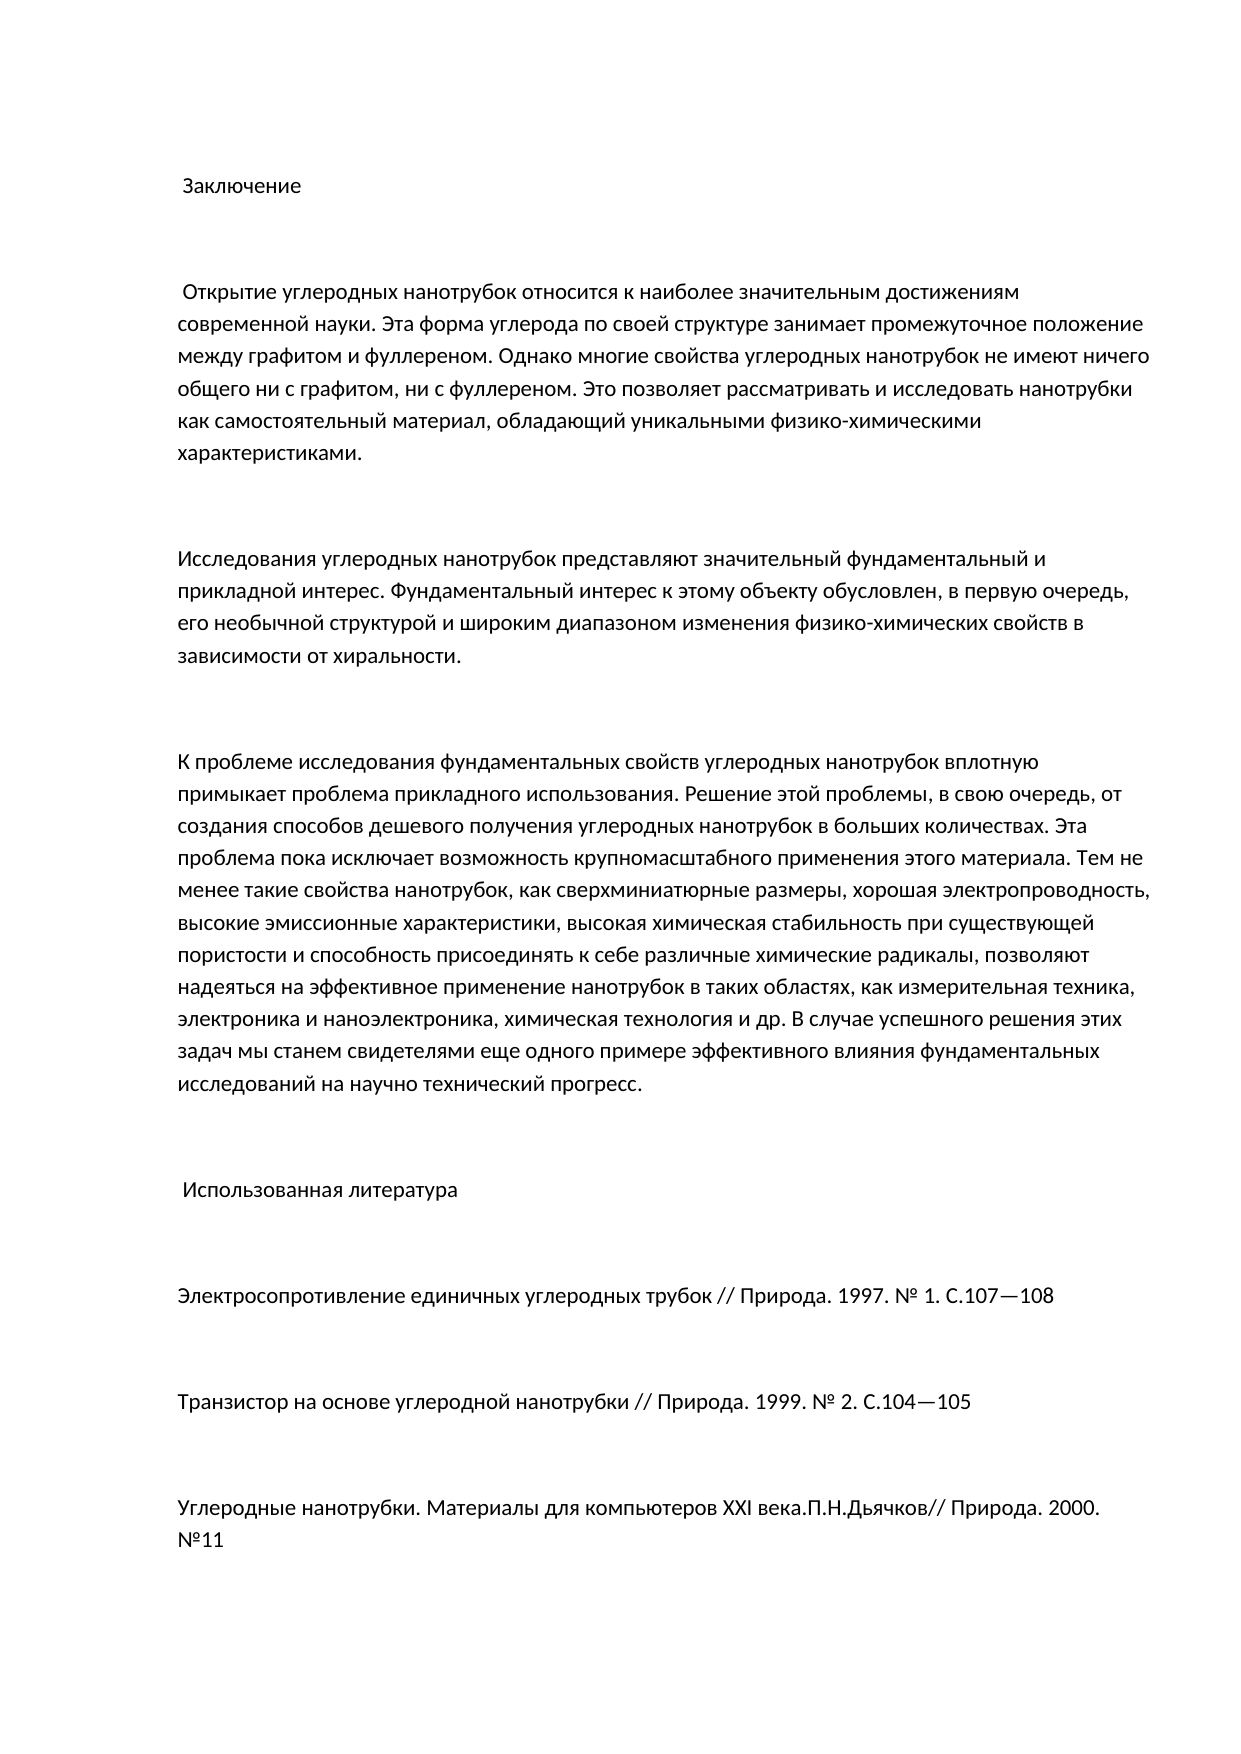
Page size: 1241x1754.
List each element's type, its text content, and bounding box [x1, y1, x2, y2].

text Транзистор на основе углеродной нанотрубки // Природа. 1999. № 2. С.104—105 [177, 1387, 1152, 1415]
text Открытие углеродных нанотрубок относится к наиболее значительным достижениям современной науки. Эта форма углерода по своей структуре занимает промежуточное положение между графитом и фуллереном. Однако многие свойства углеродных нанотрубок не имеют ничего общего ни с графитом, ни с фуллереном. Это позволяет рассматривать и исследовать нанотрубки как самостоятельный материал, обладающий уникальными физико-химическими характеристиками. [177, 277, 1152, 466]
text Заключение [177, 171, 1152, 199]
text К проблеме исследования фундаментальных свойств углеродных нанотрубок вплотную примыкает проблема прикладного использования. Решение этой проблемы, в свою очередь, от создания способов дешевого получения углеродных нанотрубок в больших количествах. Эта проблема пока исключает возможность крупномасштабного применения этого материала. Тем не менее такие свойства нанотрубок, как сверхминиатюрные размеры, хорошая электропроводность, высокие эмиссионные характеристики, высокая химическая стабильность при существующей пористости и способность присоединять к себе различные химические радикалы, позволяют надеяться на эффективное применение нанотрубок в таких областях, как измерительная техника, электроника и наноэлектроника, химическая технология и др. В случае успешного решения этих задач мы станем свидетелями еще одного примере эффективного влияния фундаментальных исследований на научно технический прогресс. [177, 747, 1152, 1097]
text Использованная литература [177, 1175, 1152, 1203]
text Исследования углеродных нанотрубок представляют значительный фундаментальный и прикладной интерес. Фундаментальный интерес к этому объекту обусловлен, в первую очередь, его необычной структурой и широким диапазоном изменения физико-химических свойств в зависимости от хиральности. [177, 544, 1152, 669]
text Углеродные нанотрубки. Материалы для компьютеров XXI века.П.Н.Дьячков// Природа. 2000. №11 [177, 1493, 1152, 1553]
text Электросопротивление единичных углеродных трубок // Природа. 1997. № 1. С.107—108 [177, 1281, 1152, 1309]
